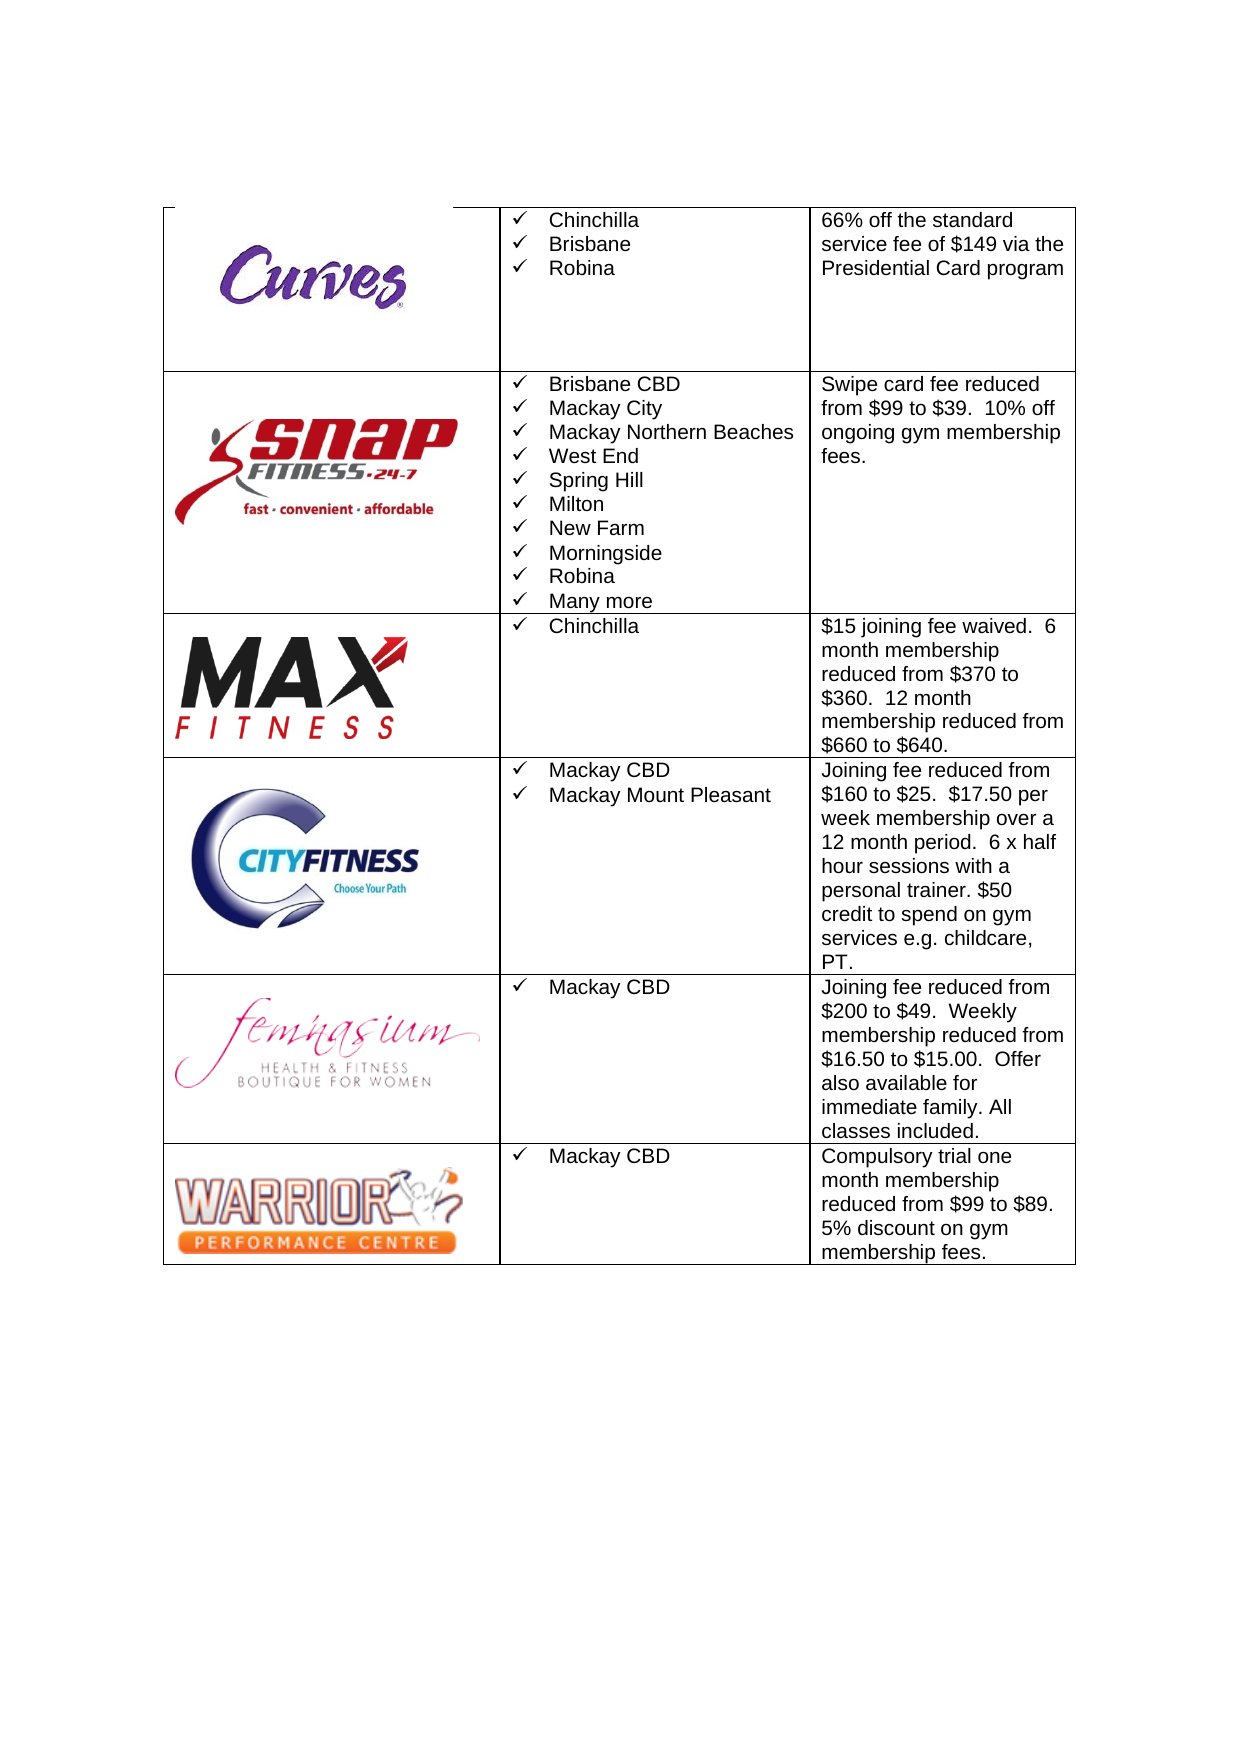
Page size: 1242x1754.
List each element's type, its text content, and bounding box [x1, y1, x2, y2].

table_cell Mackay CBD Mackay [501, 758, 809, 974]
table_cell Mackay CBD [501, 975, 809, 1143]
table_cell [164, 614, 499, 757]
table_cell Swipe card fee reduced from $99 to $39. 10% off ongoing gym membership fees. [811, 372, 1075, 612]
table_cell [164, 975, 499, 1143]
table_cell Mackay CBD [501, 1144, 809, 1263]
table_cell CBD Mackay Northern Beaches Spring Hill New Farm Morningside Robina Many more [501, 372, 809, 612]
picture [175, 637, 408, 739]
table_cell Compulsory trial one month membership reduced from $99 to $89. 5% discount on gym membership fees. [811, 1144, 1075, 1263]
table_cell [164, 1144, 499, 1263]
table_cell Joining fee reduced from $160 to $25. $17.50 per week membership over a 12 month period. 6 x half hour sessions with a personal trainer. $50 credit to spend on gym services e.g. childcare, PT. [811, 758, 1075, 974]
table_cell Chinchilla Robina [501, 208, 809, 371]
picture [175, 207, 454, 347]
picture [175, 998, 480, 1088]
table_cell $15 joining fee waived. 6 month membership reduced from $370 to $360. 12 month membership reduced from $660 to $640. [811, 614, 1075, 757]
picture [175, 782, 447, 933]
table_cell Chinchilla [501, 614, 809, 757]
table_cell [164, 208, 499, 371]
table_cell [164, 758, 499, 974]
picture [175, 419, 458, 525]
table_cell Joining fee reduced from $200 to $49. Weekly membership reduced from $16.50 to $15.00. Offer also available for immediate family. All classes included. [811, 975, 1075, 1143]
picture [175, 1167, 463, 1254]
table_cell [164, 372, 499, 612]
table_cell 66% off the standard service fee of $149 via the Presidential Card program [811, 208, 1075, 371]
